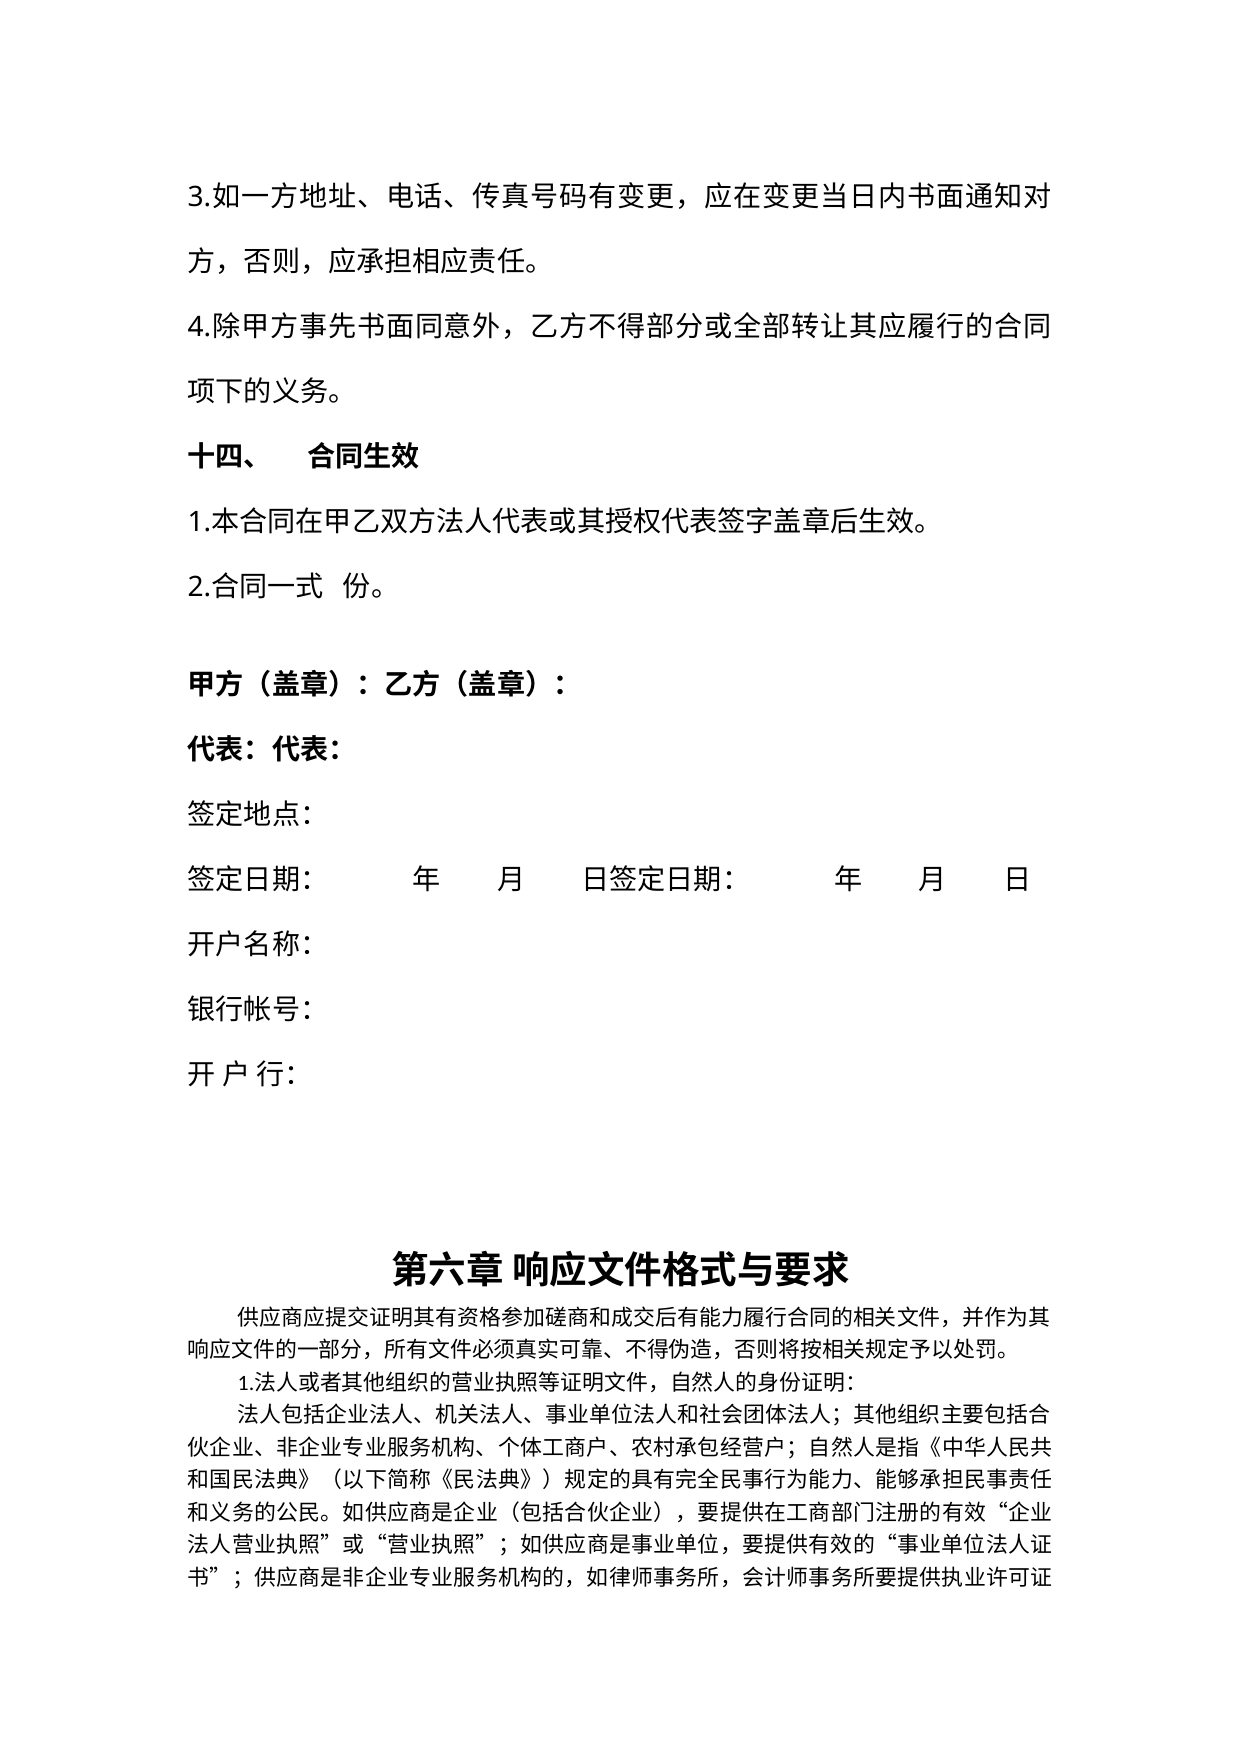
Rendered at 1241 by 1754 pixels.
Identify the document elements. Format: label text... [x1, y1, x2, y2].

text 1.法人或者其他组织的营业执照等证明文件，自然人的身份证明： [187, 1364, 1053, 1397]
text 4.除甲方事先书面同意外，乙方不得部分或全部转让其应履行的合同项下的义务。 [187, 292, 1053, 422]
text 第六章 响应文件格式与要求 [187, 1234, 1053, 1299]
text 签定地点： [187, 779, 1053, 844]
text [187, 1397, 1053, 1592]
text 3.如一方地址、电话、传真号码有变更，应在变更当日内书面通知对方，否则，应承担相应责任。 [187, 162, 1053, 292]
text 2.合同一式 份。 [187, 552, 1053, 617]
text 代表：代表： [187, 714, 1053, 779]
text 1.本合同在甲乙双方法人代表或其授权代表签字盖章后生效。 [187, 487, 1053, 552]
text 供应商应提交证明其有资格参加磋商和成交后有能力履行合同的相关文件，并作为其响应文件的一部分，所有文件必须真实可靠、不得伪造，否则将按相关规定予以处罚。 [187, 1299, 1053, 1364]
text 银行帐号： [187, 974, 1053, 1039]
text 签定日期： 年 月 日签定日期： 年 月 日 [187, 844, 1053, 909]
text 开 户 行： [187, 1039, 1053, 1104]
text 十四、 合同生效 [187, 422, 1053, 487]
text 开户名称： [187, 909, 1053, 974]
text 甲方（盖章）：乙方（盖章）： [187, 649, 1053, 714]
